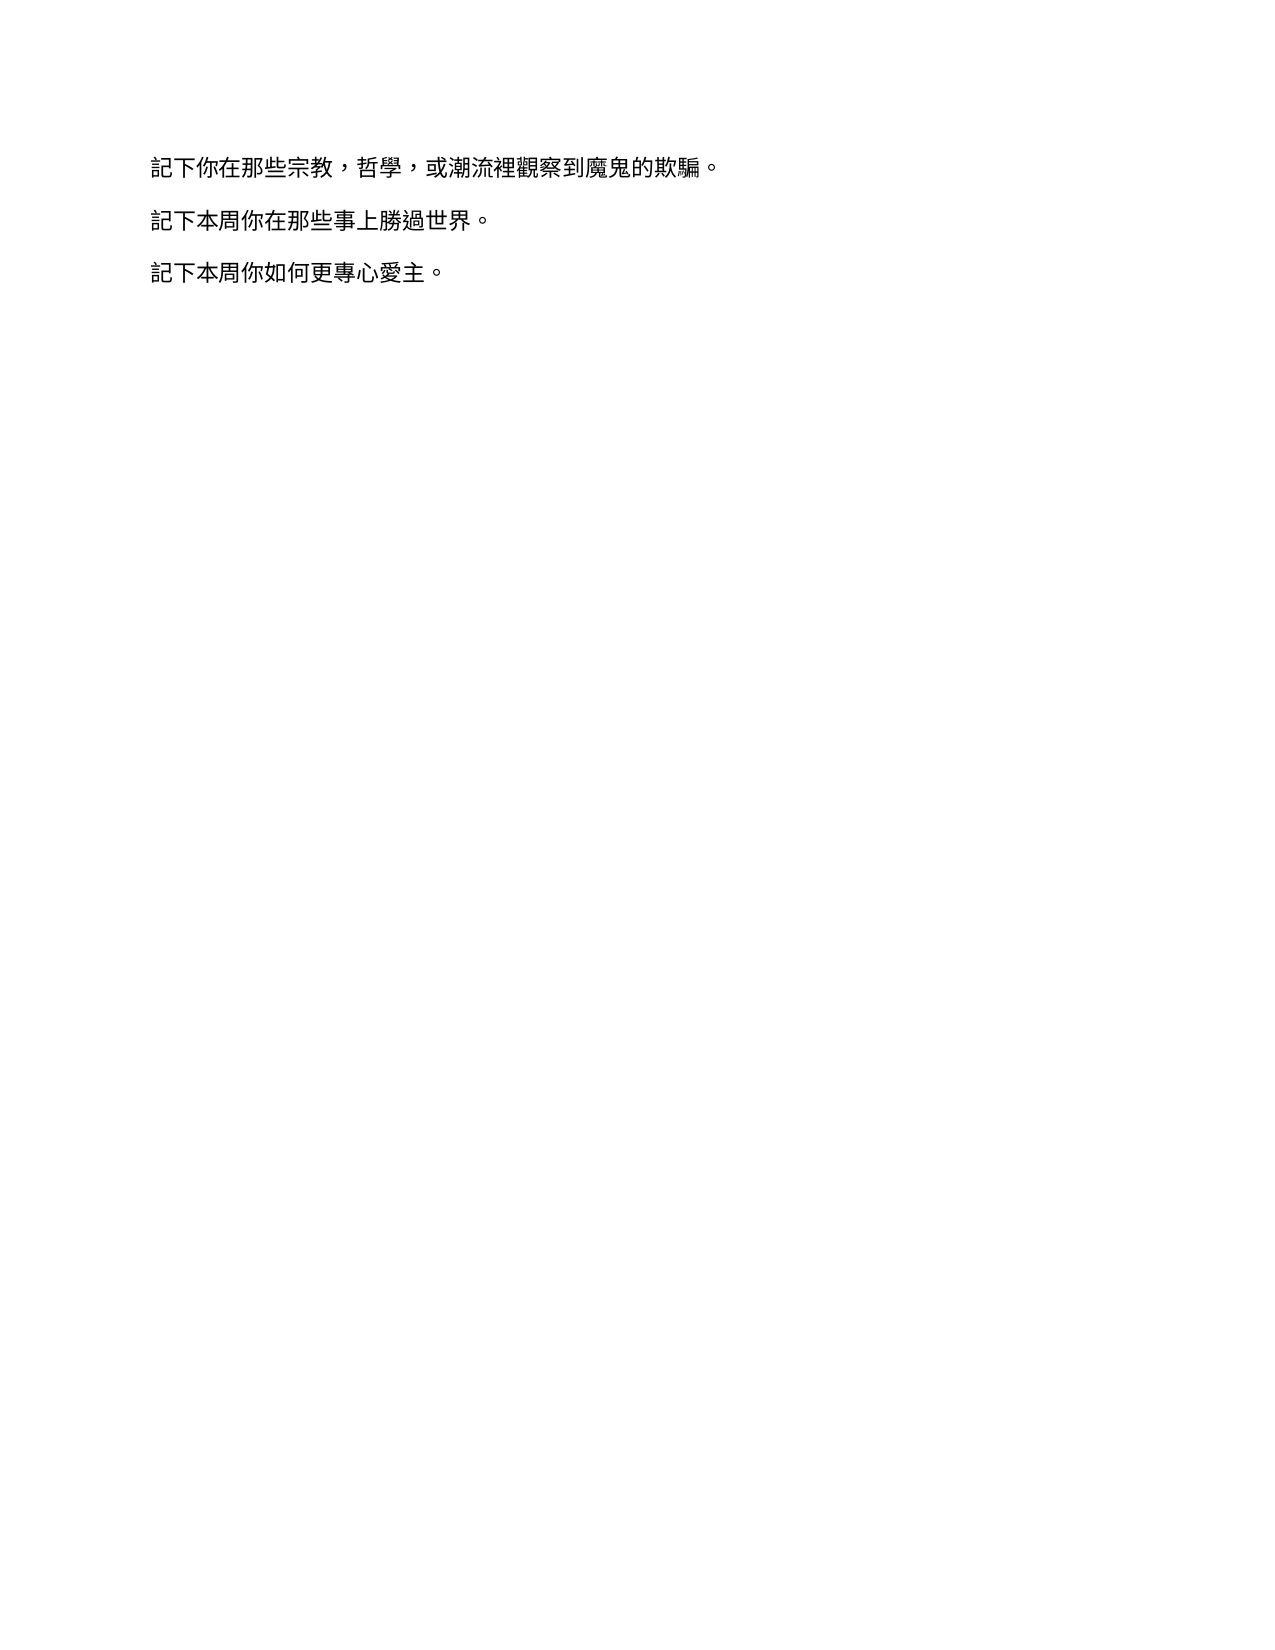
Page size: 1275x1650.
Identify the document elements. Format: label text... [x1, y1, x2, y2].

text 記下本周你在那些事上勝過世界。 [150, 202, 1125, 236]
text 記下本周你如何更專心愛主。 [150, 255, 1125, 288]
text 記下你在那些宗教，哲學，或潮流裡觀察到魔鬼的欺騙。 [150, 150, 1125, 183]
